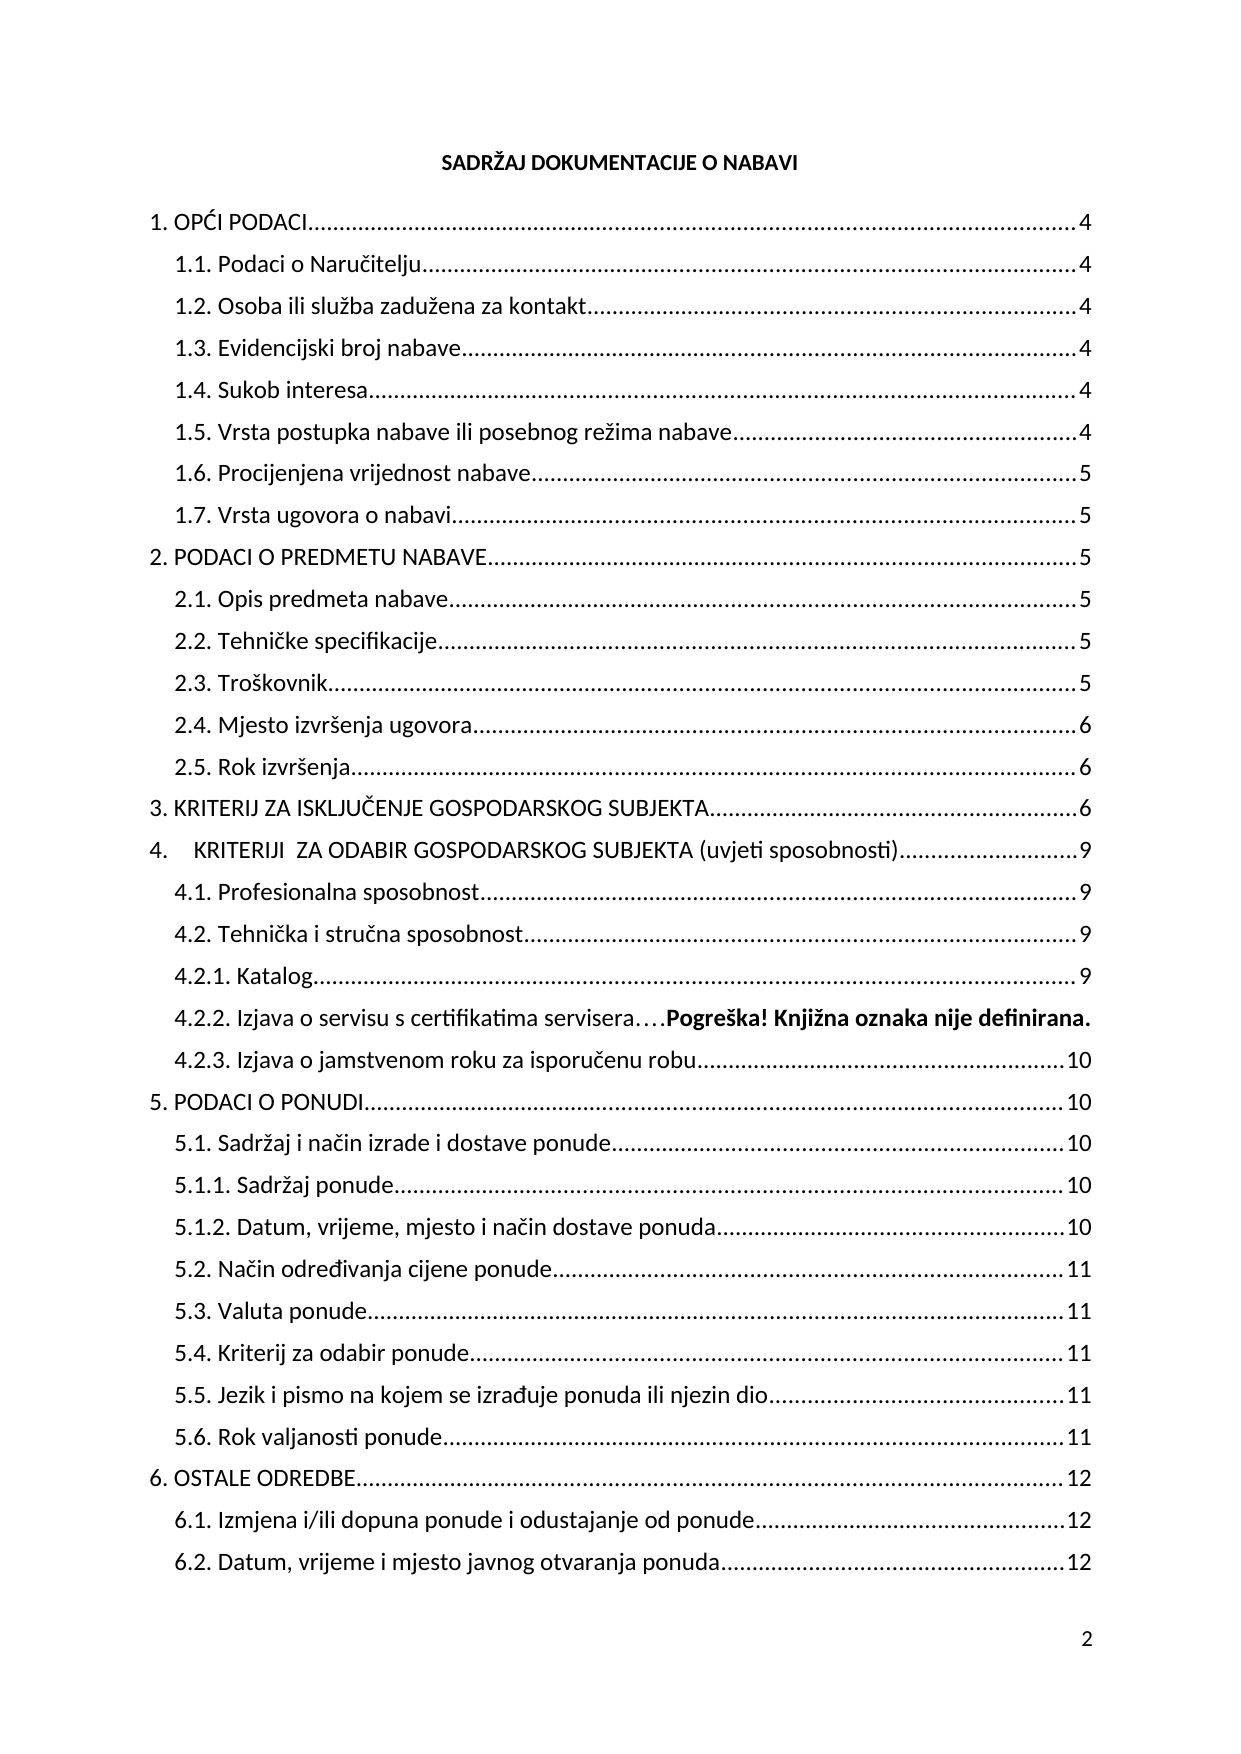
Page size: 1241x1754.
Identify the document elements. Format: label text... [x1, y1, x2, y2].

subtitle SADRŽAJ DOKUMENTACIJE O NABAVI [148, 148, 1092, 176]
